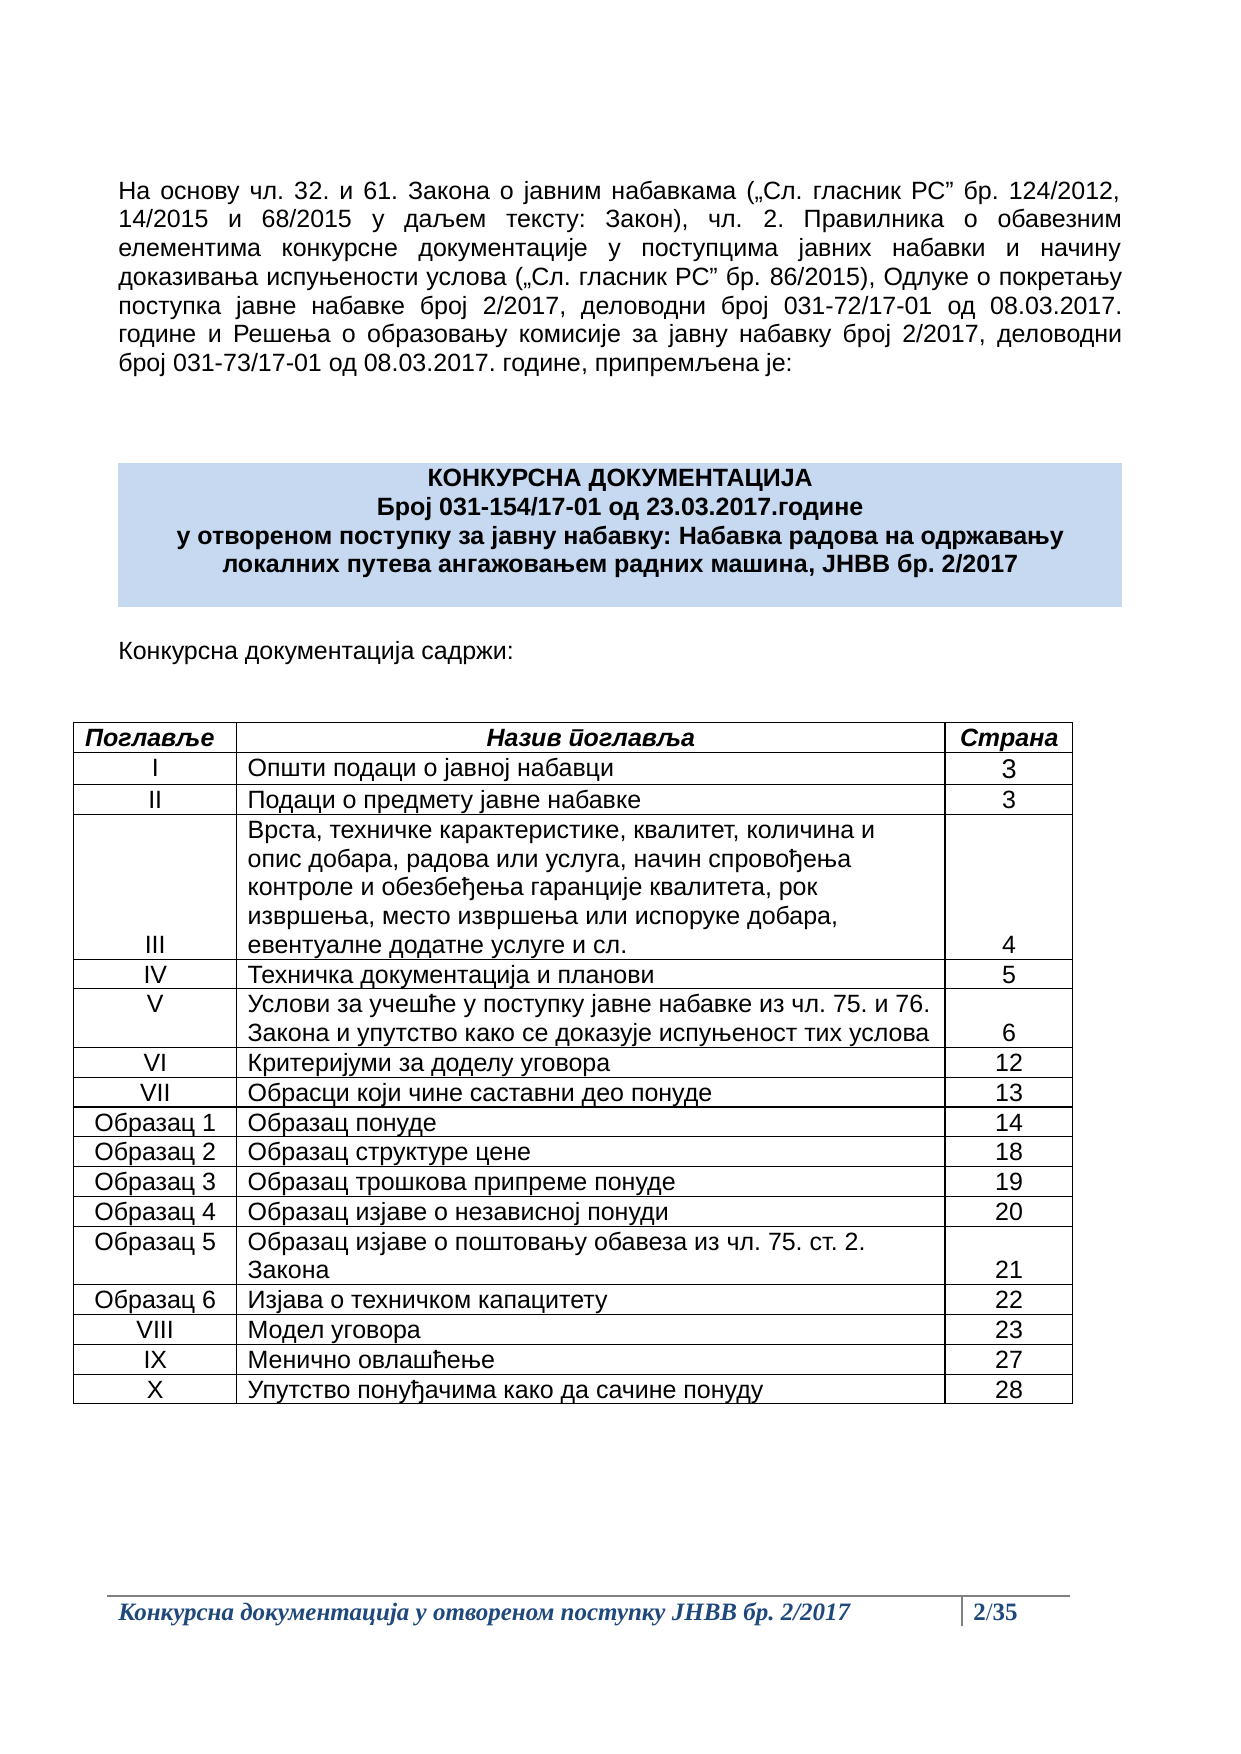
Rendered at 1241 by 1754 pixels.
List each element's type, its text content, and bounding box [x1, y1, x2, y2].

table_cell Менично овлашћење [237, 1345, 944, 1373]
table_cell 20 [946, 1197, 1072, 1226]
table_cell V [74, 989, 236, 1047]
text у отвореном поступку за јавну набавку: Набавка радова на одржавању локалних путева ангажовањем радних машина, ЈНВВ бр. 2/2017 [118, 521, 1122, 578]
table_cell IV [74, 960, 236, 988]
table_cell Образац 3 [74, 1167, 236, 1196]
table_cell Подаци о предмету јавне набавке [237, 785, 944, 814]
table_cell Техничка документација и планови [237, 960, 944, 988]
table_cell 5 [946, 960, 1072, 988]
text Број 031-154/17-01 од 23.03.2017.године [118, 492, 1122, 521]
table_cell 3 [946, 753, 1072, 784]
table_cell 12 [946, 1048, 1072, 1077]
table_cell Образац 1 [74, 1108, 236, 1136]
table_cell Врста, техничке карактеристике, квалитет, количина и опис добара, радова или услуга, начин спровођења контроле и обезбеђења гаранције квалитета, рок извршења, место извршења или испoруке добара, евентуалне додатне услуге и сл. [237, 815, 944, 958]
table_cell 13 [946, 1078, 1072, 1106]
table_cell 27 [946, 1345, 1072, 1373]
table_cell Образац 5 [74, 1227, 236, 1284]
table_cell Изјава о техничком капацитету [237, 1285, 944, 1314]
table_cell Образац трошкова припреме понуде [237, 1167, 944, 1196]
table_cell 23 [946, 1315, 1072, 1344]
table_cell II [74, 785, 236, 814]
table_cell 21 [946, 1227, 1072, 1284]
table_cell Обрасци који чине саставни део понуде [237, 1078, 944, 1106]
table_cell VIII [74, 1315, 236, 1344]
table_header Поглавље [74, 723, 236, 752]
table_cell Услови за учешће у поступку јавне набавке из чл. 75. и 76. Закона и упутство како се доказује испуњеност тих услова [237, 989, 944, 1047]
table_cell Образац 6 [74, 1285, 236, 1314]
table_cell Образац 2 [74, 1137, 236, 1166]
table_cell 3 [946, 785, 1072, 814]
table_header Страна [946, 723, 1072, 752]
text Конкурсна документација садржи: [118, 636, 1122, 664]
table_cell Општи подаци о јавној набавци [237, 753, 944, 784]
table_cell Образац понуде [237, 1108, 944, 1136]
table_cell I [74, 753, 236, 784]
table_cell 18 [946, 1137, 1072, 1166]
table_cell Образац изјаве о поштовању обавеза из чл. 75. ст. 2. Закона [237, 1227, 944, 1284]
table_cell IX [74, 1345, 236, 1373]
table_cell 6 [946, 989, 1072, 1047]
table_cell Образац изјаве о независној понуди [237, 1197, 944, 1226]
table_cell 19 [946, 1167, 1072, 1196]
table_cell Критеријуми за доделу уговора [237, 1048, 944, 1077]
table_cell Упутство понуђачима како да сачине понуду [237, 1375, 944, 1403]
table_cell VI [74, 1048, 236, 1077]
text На основу чл. 32. и 61. Закона о јавним набавкама („Сл. гласник РС” бр. 124/2012, 14/2015 и 68/2015 у даљем тексту: Закон), чл. 2. Правилника о обавезним елементима конкурсне документације у поступцима јавних набавки и начину доказивања испуњености услова („Сл. гласник РС” бр. 86/2015), Одлуке о покретању поступка јавне набавке број 2/2017, деловодни број 031-72/17-01 од 08.03.2017. године и Решења о образовању комисије за јавну набавку број 2/2017, деловодни број 031-73/17-01 од 08.03.2017. године, припремљена је: [118, 176, 1122, 377]
table_cell Модел уговора [237, 1315, 944, 1344]
table_cell 14 [946, 1108, 1072, 1136]
text КОНКУРСНА ДОКУМЕНТАЦИЈА [118, 463, 1122, 492]
table_cell 4 [946, 815, 1072, 958]
table_cell 28 [946, 1375, 1072, 1403]
table_header Назив поглавља [237, 723, 944, 752]
table_cell III [74, 815, 236, 958]
table_cell X [74, 1375, 236, 1403]
table_cell VII [74, 1078, 236, 1106]
table_cell Образац 4 [74, 1197, 236, 1226]
table_cell 22 [946, 1285, 1072, 1314]
table_cell Образац структуре цене [237, 1137, 944, 1166]
